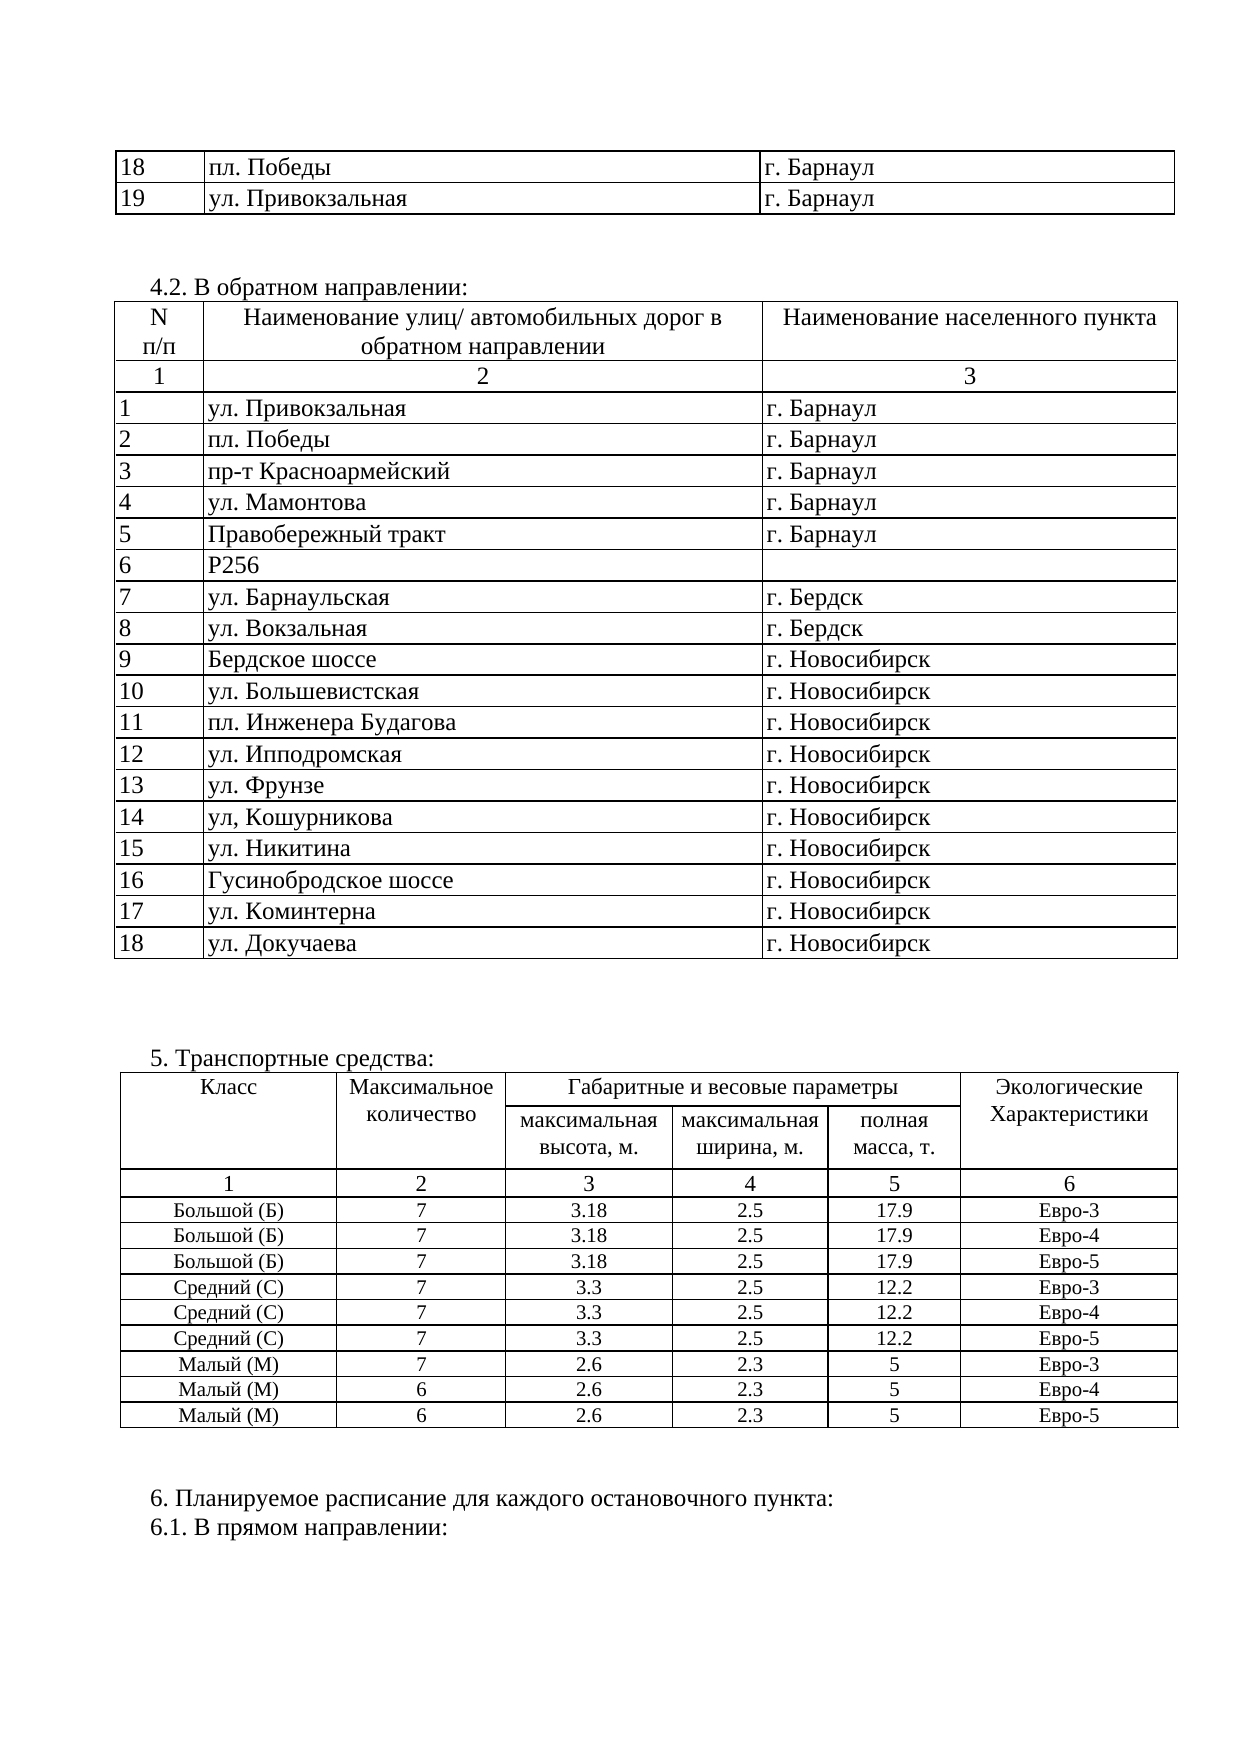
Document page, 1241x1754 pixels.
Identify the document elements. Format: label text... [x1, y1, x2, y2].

table_cell Евро-4 [961, 1300, 1177, 1324]
text 4.2. В обратном направлении: [150, 272, 1090, 301]
table_cell Гусинобродское шоссе [204, 865, 762, 894]
table_cell 17 [115, 896, 203, 926]
table_cell г. Барнаул [763, 391, 1177, 423]
table_cell 12 [115, 738, 203, 769]
table_cell г. Барнаул [763, 423, 1177, 454]
table_cell 6 [337, 1403, 505, 1427]
table_cell Большой (Б) [121, 1249, 336, 1273]
table_cell [763, 549, 1177, 580]
table_cell 3.18 [506, 1249, 672, 1273]
table_cell 6 [337, 1377, 505, 1401]
table_cell 11 [115, 707, 203, 737]
table_cell 14 [115, 801, 203, 832]
table_cell 3 [763, 360, 1177, 391]
table_cell 7 [115, 581, 203, 611]
table_cell 17.9 [829, 1223, 960, 1247]
table_cell 7 [337, 1223, 505, 1247]
table_cell пр-т Красноармейский [204, 456, 762, 486]
table_cell 18 [115, 927, 203, 957]
table_cell 5 [829, 1352, 960, 1376]
table_header Наименование населенного пункта [763, 302, 1177, 360]
table_cell 2 [204, 361, 762, 391]
table_cell 16 [115, 864, 203, 894]
table_cell пл. Инженера Будагова [204, 707, 762, 737]
table_cell г. Новосибирск [763, 706, 1177, 737]
table_cell Средний (С) [121, 1326, 336, 1350]
table_cell 19 [117, 183, 204, 213]
table_cell 13 [115, 770, 203, 800]
table_cell 5 [829, 1170, 960, 1196]
table_cell 12.2 [829, 1275, 960, 1299]
table_cell Малый (М) [121, 1352, 336, 1376]
table_cell ул. Вокзальная [204, 613, 762, 643]
table_cell г. Барнаул [761, 183, 1174, 213]
table_cell 2.3 [673, 1352, 827, 1376]
table_cell ул. Барнаульская [204, 582, 762, 611]
table_cell 7 [337, 1249, 505, 1273]
table_cell 2.5 [673, 1326, 827, 1350]
table_cell 17.9 [829, 1249, 960, 1273]
table_cell 2.5 [673, 1198, 827, 1222]
table_cell Малый (М) [121, 1377, 336, 1401]
table_cell г. Новосибирск [763, 895, 1177, 926]
table_cell 2 [337, 1170, 505, 1196]
table_cell 5 [115, 518, 203, 548]
table_cell 12.2 [829, 1326, 960, 1350]
table_header Класс [121, 1073, 336, 1168]
table_cell ул. Ипподромская [204, 739, 762, 769]
table_cell пл. Победы [205, 152, 759, 181]
table_cell 7 [337, 1198, 505, 1222]
table_cell 12.2 [829, 1300, 960, 1324]
table_cell г. Бердск [763, 611, 1177, 643]
table_cell 1 [115, 392, 203, 423]
table_cell 8 [115, 613, 203, 643]
table_cell 2.5 [673, 1249, 827, 1273]
table_cell ул. Привокзальная [205, 183, 759, 213]
table_cell Малый (М) [121, 1403, 336, 1427]
table_cell г. Барнаул [763, 486, 1177, 517]
table_cell Евро-4 [961, 1377, 1177, 1401]
table_cell г. Новосибирск [763, 800, 1177, 832]
table_cell 5 [829, 1377, 960, 1401]
table_cell ул. Фрунзе [204, 770, 762, 800]
table_cell максимальная ширина, м. [673, 1107, 827, 1168]
table_cell 6 [115, 550, 203, 580]
table_cell 7 [337, 1326, 505, 1350]
table_cell ул. Коминтерна [204, 896, 762, 926]
table_cell 5 [829, 1403, 960, 1427]
table_cell 17.9 [829, 1198, 960, 1222]
table_cell г. Новосибирск [763, 769, 1177, 800]
table_cell 10 [115, 675, 203, 706]
table_cell 3.18 [506, 1223, 672, 1247]
table_cell Средний (С) [121, 1300, 336, 1324]
table_cell г. Барнаул [761, 152, 1174, 181]
table_cell Правобережный тракт [204, 519, 762, 548]
table_cell 2.6 [506, 1377, 672, 1401]
table_cell 3.18 [506, 1198, 672, 1222]
table_cell г. Новосибирск [763, 737, 1177, 769]
table_cell 2.6 [506, 1352, 672, 1376]
table_cell г. Новосибирск [763, 674, 1177, 706]
text 6.1. В прямом направлении: [150, 1512, 1090, 1541]
table_cell ул. Никитина [204, 833, 762, 863]
table_cell Евро-5 [961, 1249, 1177, 1273]
table_cell 3 [506, 1170, 672, 1196]
text 5. Транспортные средства: [150, 1043, 1090, 1072]
table_cell 2.5 [673, 1300, 827, 1324]
table_cell г. Новосибирск [763, 832, 1177, 863]
table_cell ул. Докучаева [204, 928, 762, 957]
table_cell 3.3 [506, 1326, 672, 1350]
table_cell г. Бердск [763, 580, 1177, 611]
table_cell Евро-3 [961, 1198, 1177, 1222]
table_cell 2.6 [506, 1403, 672, 1427]
table_header Габаритные и весовые параметры [506, 1073, 960, 1105]
table_cell максимальная высота, м. [506, 1107, 672, 1168]
table_cell Евро-4 [961, 1223, 1177, 1247]
table_cell 3 [115, 455, 203, 486]
table_header N п/п [115, 302, 203, 360]
table_cell Р256 [204, 550, 762, 580]
table_cell 1 [121, 1170, 336, 1196]
table_cell ул. Привокзальная [204, 393, 762, 423]
table_cell полная масса, т. [829, 1107, 960, 1168]
table_cell 18 [117, 152, 204, 181]
table_cell 2.5 [673, 1275, 827, 1299]
table_header Экологические Характеристики [961, 1073, 1177, 1168]
table_cell 9 [115, 644, 203, 674]
table_cell ул. Мамонтова [204, 487, 762, 517]
table_header Наименование улиц/ автомобильных дорог в обратном направлении [204, 302, 762, 360]
text 6. Планируемое расписание для каждого остановочного пункта: [150, 1483, 1090, 1512]
table_cell Средний (С) [121, 1275, 336, 1299]
table_cell 7 [337, 1300, 505, 1324]
table_cell 3.3 [506, 1275, 672, 1299]
table_cell г. Новосибирск [763, 643, 1177, 674]
table_cell ул. Большевистская [204, 676, 762, 706]
table_cell 2.5 [673, 1223, 827, 1247]
table_cell 1 [115, 361, 203, 391]
table_cell г. Барнаул [763, 517, 1177, 548]
table_cell Большой (Б) [121, 1198, 336, 1222]
table_cell Евро-3 [961, 1275, 1177, 1299]
table_cell ул, Кошурникова [204, 802, 762, 832]
table_cell Евро-5 [961, 1326, 1177, 1350]
table_header Максимальное количество [337, 1073, 505, 1168]
table_cell 3.3 [506, 1300, 672, 1324]
table_cell г. Новосибирск [763, 863, 1177, 894]
table_cell г. Новосибирск [763, 926, 1177, 957]
table_cell пл. Победы [204, 424, 762, 454]
table_cell 2.3 [673, 1403, 827, 1427]
table_cell 2.3 [673, 1377, 827, 1401]
table_cell Евро-3 [961, 1352, 1177, 1376]
table_cell 6 [961, 1170, 1177, 1196]
table_cell Евро-5 [961, 1403, 1177, 1427]
table_cell Большой (Б) [121, 1223, 336, 1247]
table_cell Бердское шоссе [204, 645, 762, 674]
table_cell 7 [337, 1352, 505, 1376]
table_cell 4 [673, 1170, 827, 1196]
table_cell 7 [337, 1275, 505, 1299]
table_cell 15 [115, 833, 203, 863]
table_cell 2 [115, 424, 203, 454]
table_cell 4 [115, 487, 203, 517]
table_cell г. Барнаул [763, 454, 1177, 486]
